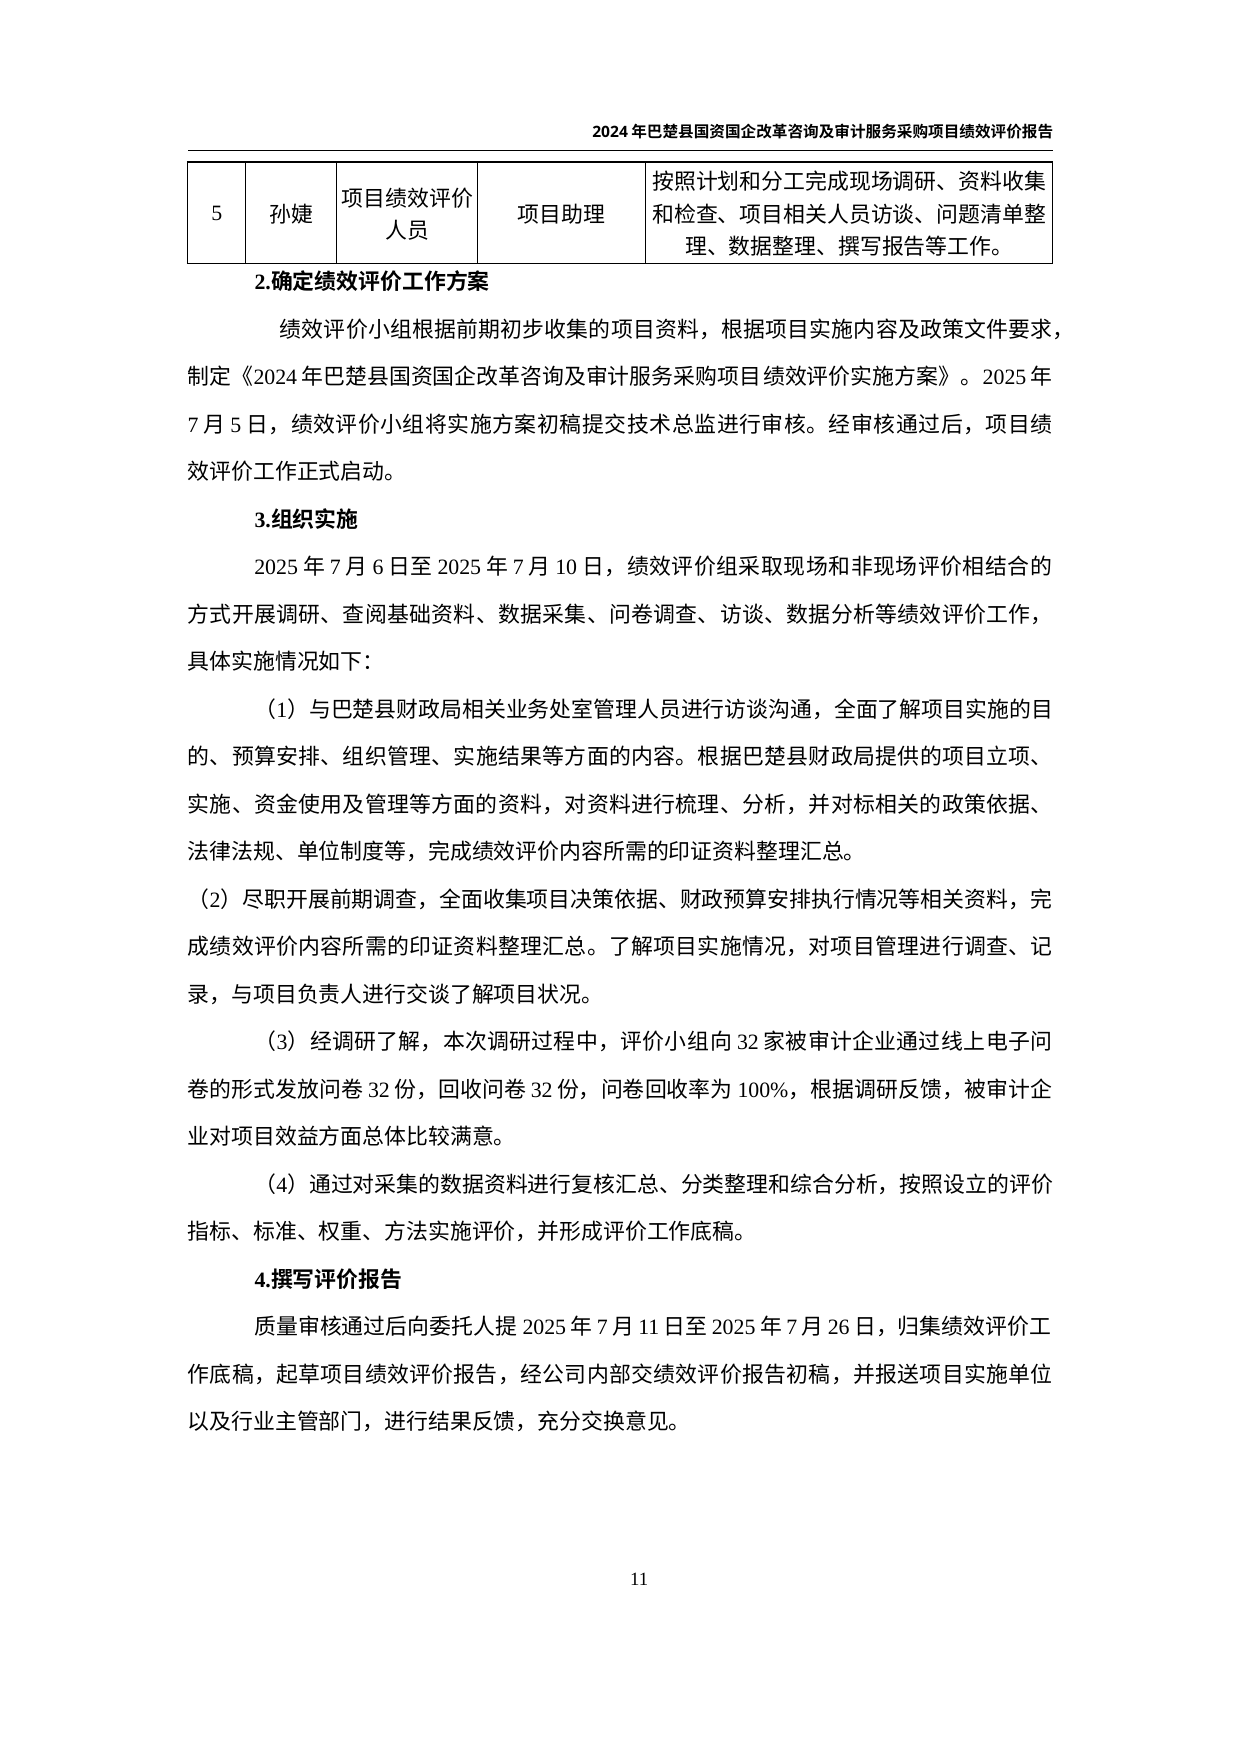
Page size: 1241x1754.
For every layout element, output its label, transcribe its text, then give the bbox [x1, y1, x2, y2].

text （4）通过对采集的数据资料进行复核汇总、分类整理和综合分析，按照设立的评价指标、标准、权重、方法实施评价，并形成评价工作底稿。 [187, 1167, 1053, 1246]
table_cell 项目助理 [478, 163, 645, 263]
table_cell 5 [188, 163, 245, 263]
subtitle 3.组织实施 [187, 502, 1053, 533]
table_cell 按照计划和分工完成现场调研、资料收集和检查、项目相关人员访谈、问题清单整理、数据整理、撰写报告等工作。 [646, 163, 1052, 263]
text （1）与巴楚县财政局相关业务处室管理人员进行访谈沟通，全面了解项目实施的目的、预算安排、组织管理、实施结果等方面的内容。根据巴楚县财政局提供的项目立项、实施、资金使用及管理等方面的资料，对资料进行梳理、分析，并对标相关的政策依据、法律法规、单位制度等，完成绩效评价内容所需的印证资料整理汇总。 [187, 692, 1053, 866]
text 绩效评价小组根据前期初步收集的项目资料，根据项目实施内容及政策文件要求，制定《2024年巴楚县国资国企改革咨询及审计服务采购项目绩效评价实施方案》。2025年7月5日，绩效评价小组将实施方案初稿提交技术总监进行审核。经审核通过后，项目绩效评价工作正式启动。 [187, 312, 1053, 486]
subtitle 2.确定绩效评价工作方案 [187, 264, 1053, 296]
text （2）尽职开展前期调查，全面收集项目决策依据、财政预算安排执行情况等相关资料，完成绩效评价内容所需的印证资料整理汇总。了解项目实施情况，对项目管理进行调查、记录，与项目负责人进行交谈了解项目状况。 [187, 882, 1053, 1008]
text （3）经调研了解，本次调研过程中，评价小组向32家被审计企业通过线上电子问卷的形式发放问卷32份，回收问卷32份，问卷回收率为100%，根据调研反馈，被审计企业对项目效益方面总体比较满意。 [187, 1024, 1053, 1151]
table_cell 项目绩效评价人员 [337, 163, 477, 263]
text 质量审核通过后向委托人提2025年7月11日至2025年7月26日，归集绩效评价工作底稿，起草项目绩效评价报告，经公司内部交绩效评价报告初稿，并报送项目实施单位以及行业主管部门，进行结果反馈，充分交换意见。 [187, 1309, 1053, 1436]
text 2025年7月6日至2025年7月10日，绩效评价组采取现场和非现场评价相结合的方式开展调研、查阅基础资料、数据采集、问卷调查、访谈、数据分析等绩效评价工作，具体实施情况如下： [187, 549, 1053, 676]
table_cell 孙婕 [246, 163, 336, 263]
subtitle 4.撰写评价报告 [187, 1262, 1053, 1293]
